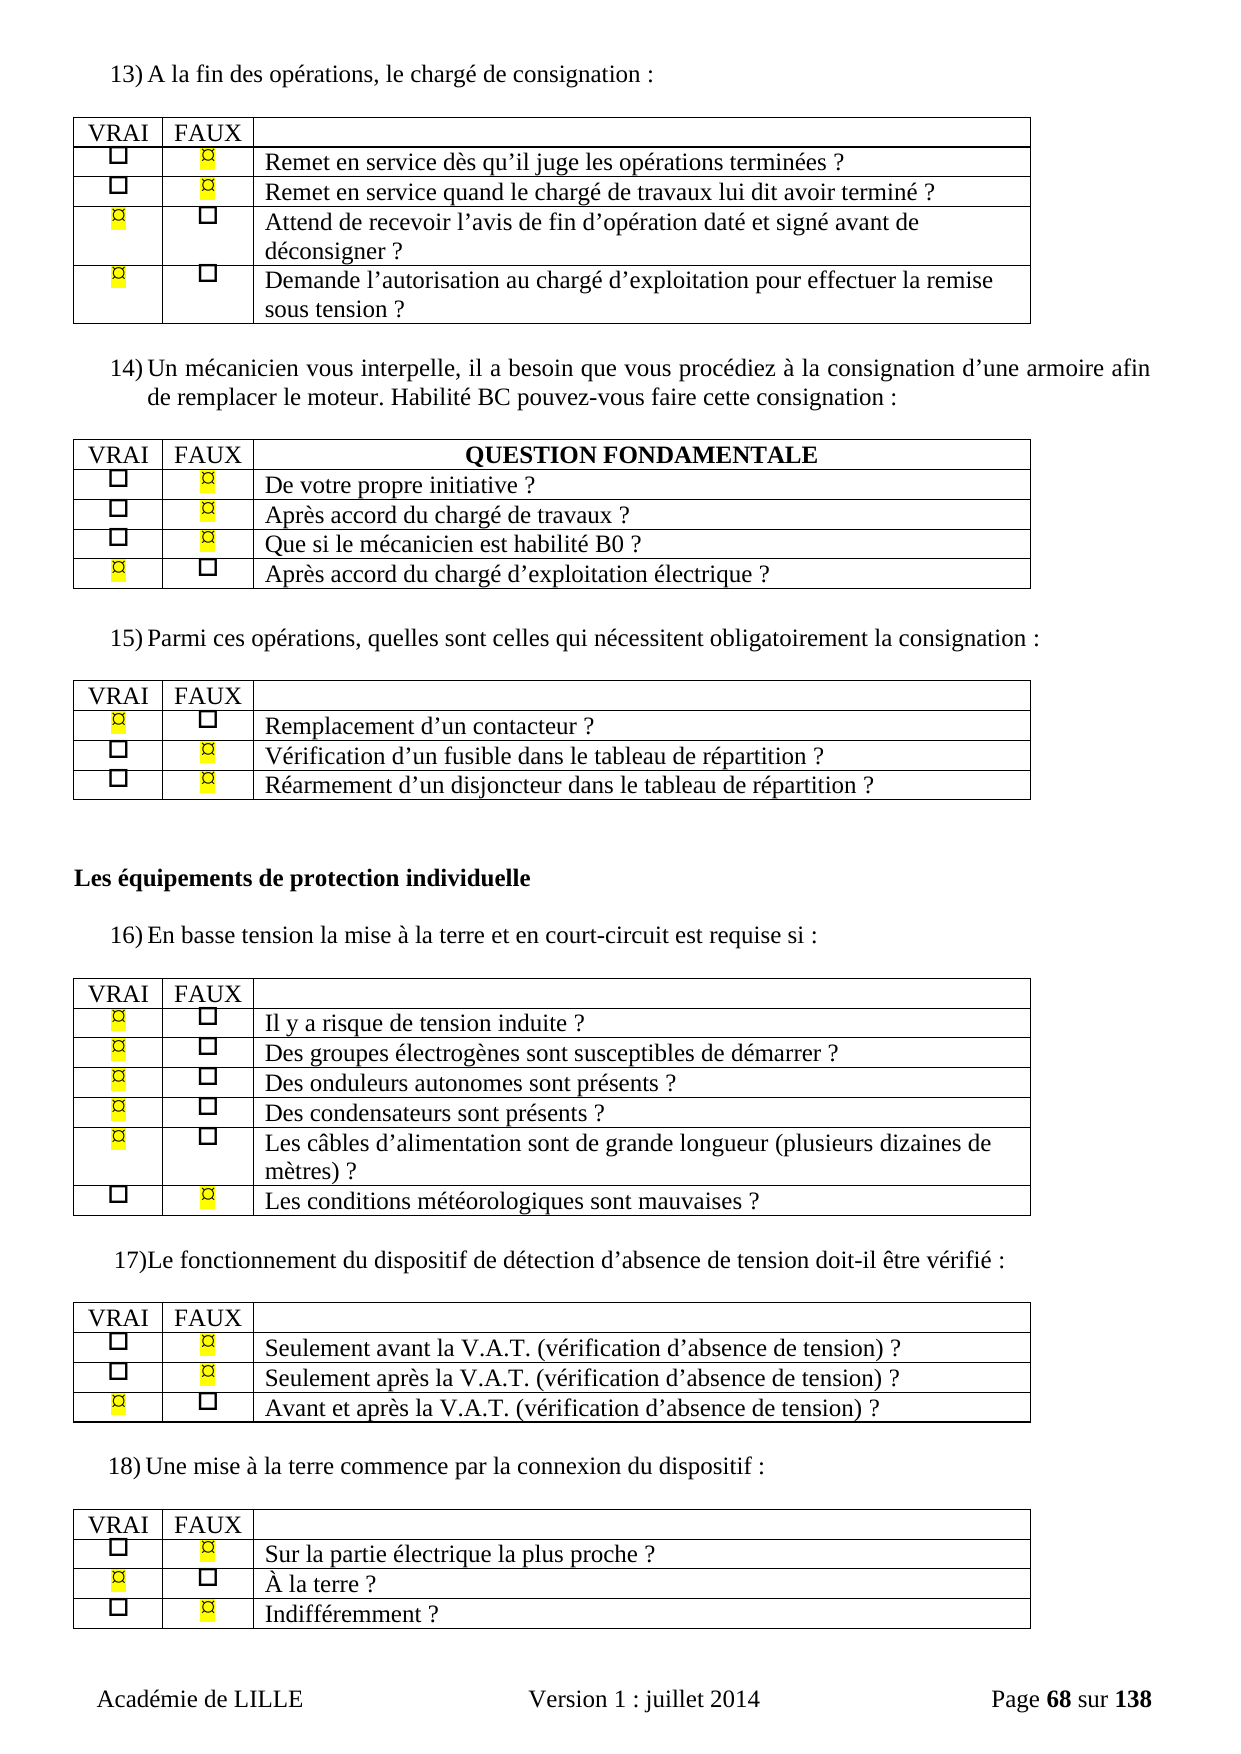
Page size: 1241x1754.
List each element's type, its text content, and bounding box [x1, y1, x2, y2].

list Le fonctionnement du dispositif de détection d’absence de tension doit-il être vérifié : [113, 1245, 1152, 1273]
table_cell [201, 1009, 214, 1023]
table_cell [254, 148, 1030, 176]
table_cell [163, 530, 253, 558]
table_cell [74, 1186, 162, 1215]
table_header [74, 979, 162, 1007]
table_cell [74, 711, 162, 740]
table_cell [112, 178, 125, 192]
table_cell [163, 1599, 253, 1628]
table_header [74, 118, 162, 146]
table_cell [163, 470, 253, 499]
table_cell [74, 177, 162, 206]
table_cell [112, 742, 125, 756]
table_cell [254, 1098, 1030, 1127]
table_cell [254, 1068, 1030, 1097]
list Parmi ces opérations, quelles sont celles qui nécessitent obligatoirement la consignation : [109, 623, 1152, 651]
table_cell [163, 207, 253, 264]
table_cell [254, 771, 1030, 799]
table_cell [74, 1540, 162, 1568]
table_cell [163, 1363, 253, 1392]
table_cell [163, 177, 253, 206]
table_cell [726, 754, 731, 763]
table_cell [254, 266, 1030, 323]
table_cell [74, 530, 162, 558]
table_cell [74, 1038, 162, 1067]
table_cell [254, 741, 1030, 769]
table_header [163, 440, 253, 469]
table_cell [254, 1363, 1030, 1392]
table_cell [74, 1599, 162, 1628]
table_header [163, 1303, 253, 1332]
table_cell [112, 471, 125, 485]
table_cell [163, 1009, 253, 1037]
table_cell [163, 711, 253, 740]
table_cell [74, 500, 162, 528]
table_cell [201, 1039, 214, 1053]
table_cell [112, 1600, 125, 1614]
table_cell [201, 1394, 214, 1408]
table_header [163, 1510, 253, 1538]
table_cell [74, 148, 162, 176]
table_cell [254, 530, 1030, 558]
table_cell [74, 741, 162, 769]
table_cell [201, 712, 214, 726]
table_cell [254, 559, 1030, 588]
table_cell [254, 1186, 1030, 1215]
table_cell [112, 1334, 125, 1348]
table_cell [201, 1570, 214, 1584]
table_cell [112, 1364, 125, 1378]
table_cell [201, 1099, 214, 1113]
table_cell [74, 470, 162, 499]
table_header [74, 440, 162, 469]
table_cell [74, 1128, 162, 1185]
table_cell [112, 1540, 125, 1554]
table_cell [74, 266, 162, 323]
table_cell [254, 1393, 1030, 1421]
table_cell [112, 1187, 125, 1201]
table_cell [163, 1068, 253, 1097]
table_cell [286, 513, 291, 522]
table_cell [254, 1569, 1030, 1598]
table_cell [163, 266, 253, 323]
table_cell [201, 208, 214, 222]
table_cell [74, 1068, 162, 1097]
list A la fin des opérations, le chargé de consignation : [109, 59, 1152, 88]
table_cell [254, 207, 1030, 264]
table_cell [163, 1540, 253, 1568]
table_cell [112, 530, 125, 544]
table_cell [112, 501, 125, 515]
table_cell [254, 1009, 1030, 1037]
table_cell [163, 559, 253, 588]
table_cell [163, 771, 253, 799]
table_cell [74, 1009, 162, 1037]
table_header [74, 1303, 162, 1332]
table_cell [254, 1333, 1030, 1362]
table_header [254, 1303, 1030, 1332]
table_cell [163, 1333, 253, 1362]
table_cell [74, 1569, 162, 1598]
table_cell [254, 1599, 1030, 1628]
text Les équipements de protection individuelle [74, 863, 1152, 891]
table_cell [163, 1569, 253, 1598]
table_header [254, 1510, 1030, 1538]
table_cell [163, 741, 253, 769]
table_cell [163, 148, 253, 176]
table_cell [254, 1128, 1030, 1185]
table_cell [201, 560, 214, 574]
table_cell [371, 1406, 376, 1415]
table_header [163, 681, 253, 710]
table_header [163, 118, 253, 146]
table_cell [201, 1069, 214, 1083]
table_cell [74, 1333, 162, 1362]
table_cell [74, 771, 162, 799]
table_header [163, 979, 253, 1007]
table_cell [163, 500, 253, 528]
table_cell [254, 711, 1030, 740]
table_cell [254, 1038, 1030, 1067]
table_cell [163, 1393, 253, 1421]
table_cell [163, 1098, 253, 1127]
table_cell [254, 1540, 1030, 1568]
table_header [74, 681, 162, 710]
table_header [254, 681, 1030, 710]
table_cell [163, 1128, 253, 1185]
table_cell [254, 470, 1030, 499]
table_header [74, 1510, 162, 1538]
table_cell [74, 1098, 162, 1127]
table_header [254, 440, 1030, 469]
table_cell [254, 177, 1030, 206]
list Un mécanicien vous interpelle, il a besoin que vous procédiez à la consignation d’une armoire afin de remplacer le moteur. Habilité BC pouvez-vous faire cette consignation : [109, 353, 1152, 410]
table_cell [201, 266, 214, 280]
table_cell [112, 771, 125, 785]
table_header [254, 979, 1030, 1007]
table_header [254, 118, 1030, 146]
list Une mise à la terre commence par la connexion du dispositif : [108, 1451, 1152, 1480]
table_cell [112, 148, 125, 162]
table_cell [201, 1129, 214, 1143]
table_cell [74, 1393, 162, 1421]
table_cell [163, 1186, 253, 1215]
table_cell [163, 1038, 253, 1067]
list En basse tension la mise à la terre et en court-circuit est requise si : [109, 920, 1152, 949]
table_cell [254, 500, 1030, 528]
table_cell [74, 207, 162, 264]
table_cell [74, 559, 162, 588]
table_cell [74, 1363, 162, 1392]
